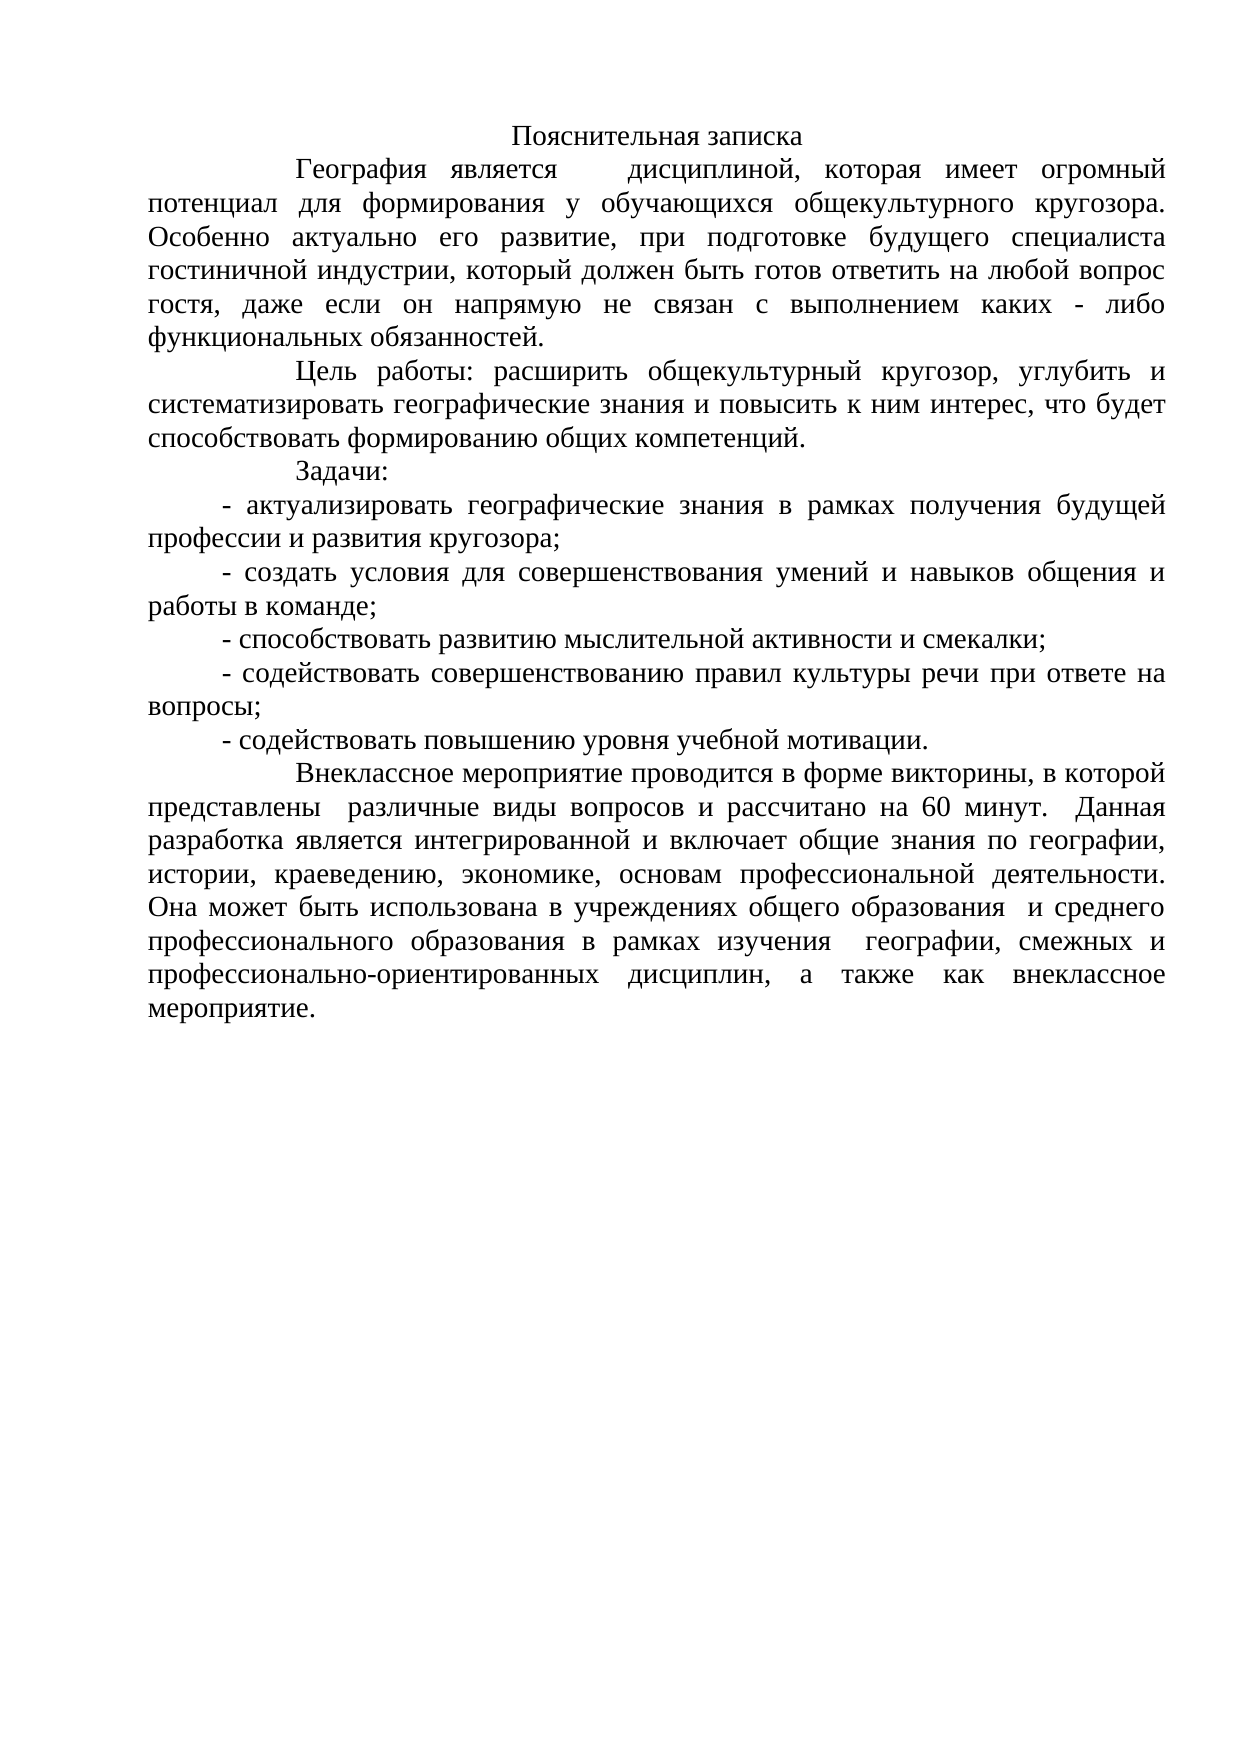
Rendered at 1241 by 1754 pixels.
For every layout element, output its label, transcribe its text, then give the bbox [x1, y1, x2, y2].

text География является дисциплиной, которая имеет огромный потенциал для формирования у обучающихся общекультурного кругозора. Особенно актуально его развитие, при подготовке будущего специалиста гостиничной индустрии, который должен быть готов ответить на любой вопрос гостя, даже если он напрямую не связан с выполнением каких - либо функциональных обязанностей. [148, 152, 1167, 353]
text - содействовать совершенствованию правил культуры речи при ответе на вопросы; [148, 655, 1167, 722]
text Внеклассное мероприятие проводится в форме викторины, в которой представлены различные виды вопросов и рассчитано на 60 минут. Данная разработка является интегрированной и включает общие знания по географии, истории, краеведению, экономике, основам профессиональной деятельности. Она может быть использована в учреждениях общего образования и среднего профессионального образования в рамках изучения географии, смежных и профессионально-ориентированных дисциплин, а также как внеклассное мероприятие. [148, 755, 1167, 1024]
text - способствовать развитию мыслительной активности и смекалки; [148, 621, 1167, 655]
text Задачи: [148, 453, 1167, 487]
text Пояснительная записка [148, 118, 1167, 152]
text - содействовать повышению уровня учебной мотивации. [148, 722, 1167, 755]
text - актуализировать географические знания в рамках получения будущей профессии и развития кругозора; [148, 487, 1167, 554]
text Цель работы: расширить общекультурный кругозор, углубить и систематизировать географические знания и повысить к ним интерес, что будет способствовать формированию общих компетенций. [148, 353, 1167, 453]
text - создать условия для совершенствования умений и навыков общения и работы в команде; [148, 554, 1167, 621]
